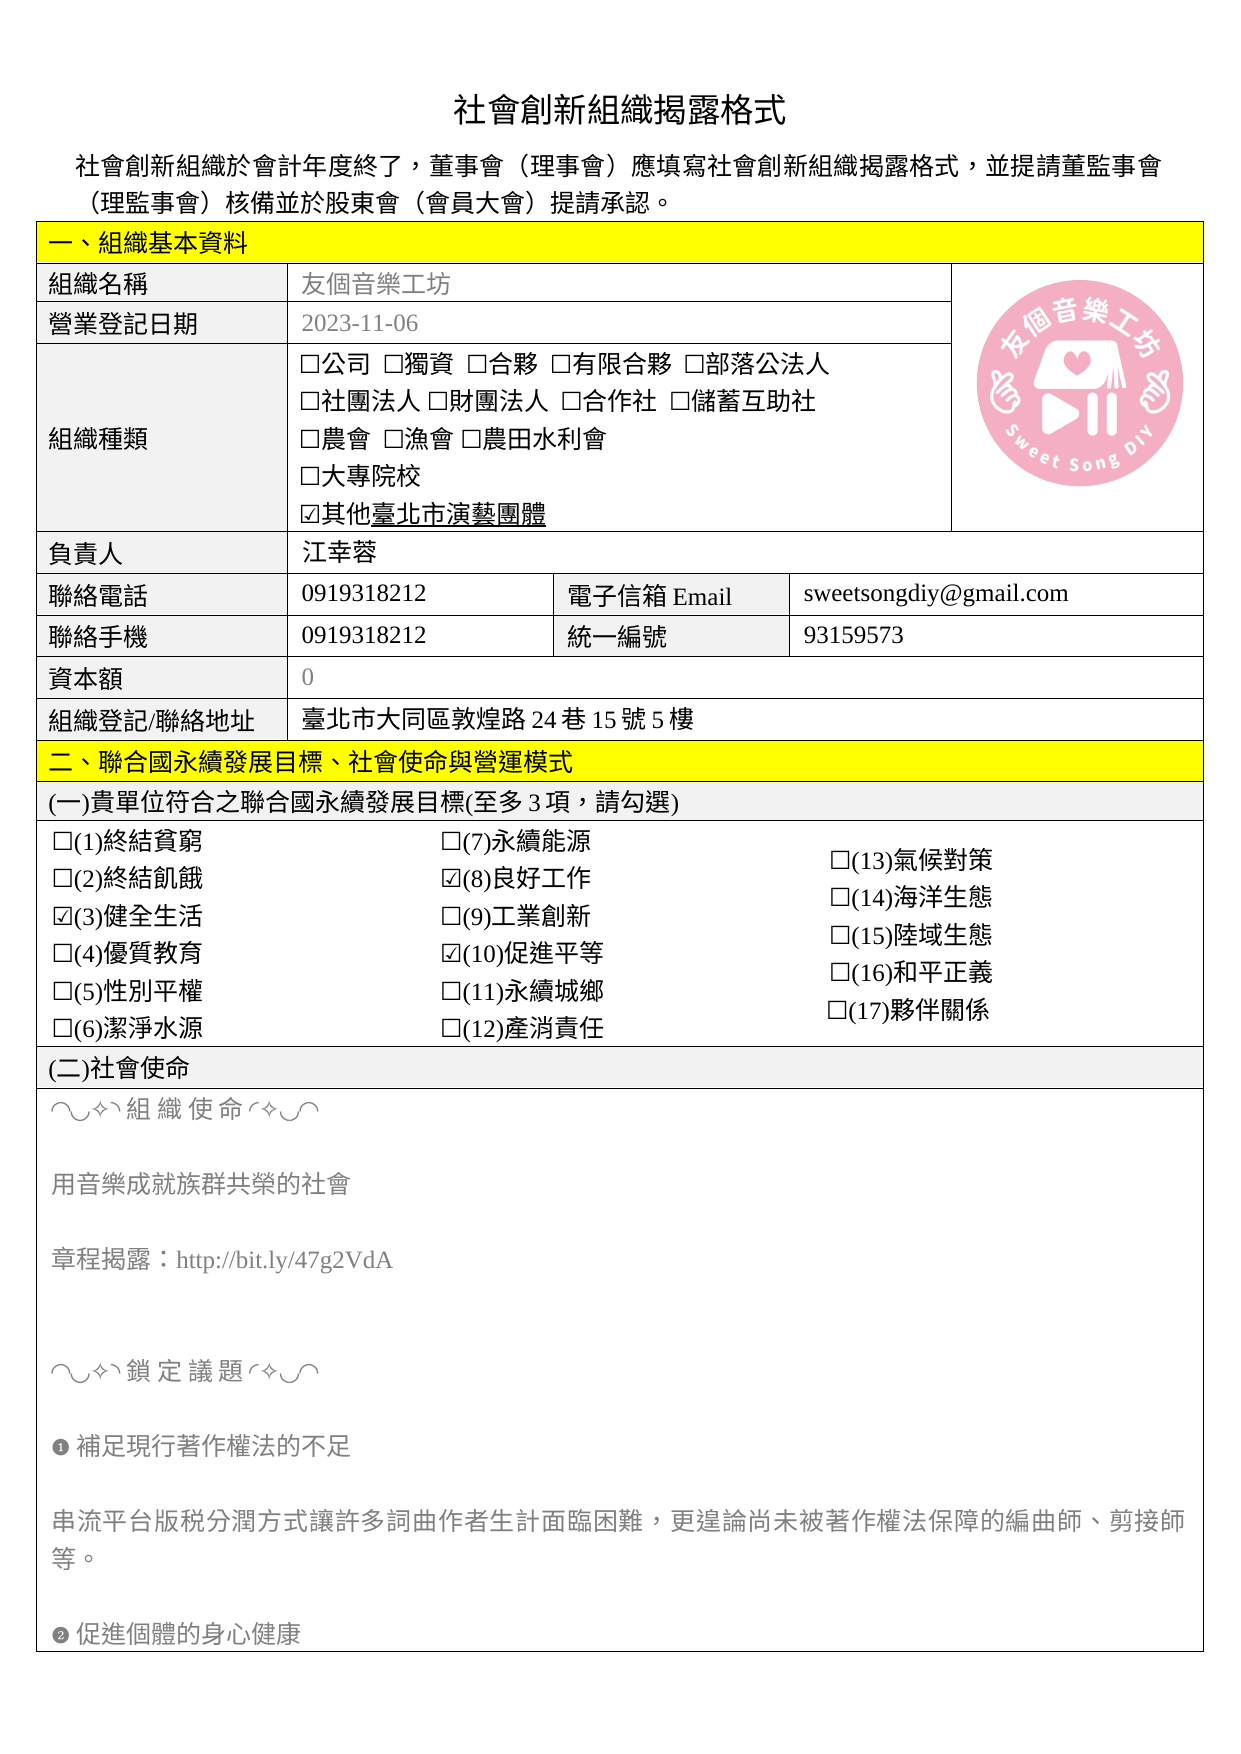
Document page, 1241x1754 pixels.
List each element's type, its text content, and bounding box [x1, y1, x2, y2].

table_cell ☐(7)永續能源 ☑(8)良好工作 ☐(9)工業創新 ☑(10)促進平等 ☐(11)永續城鄉 ☐(12)產消責任 [426, 821, 814, 1046]
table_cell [37, 1089, 1203, 1651]
table_cell 組織登記/聯絡地址 [37, 699, 287, 739]
picture [962, 266, 1198, 501]
table_cell ☐(1)終結貧窮 ☐(2)終結飢餓 ☑(3)健全生活 ☐(4)優質教育 ☐(5)性別平權 ☐(6)潔淨水源 [37, 821, 426, 1046]
table_cell 統一編號 [554, 616, 789, 656]
table_cell ☐(13)氣候對策 ☐(14)海洋生態 ☐(15)陸域生態 ☐(16)和平正義 ☐(17)夥伴關係 [815, 821, 1203, 1046]
table_cell sweetsongdiy@gmail.com [790, 574, 1203, 614]
table_cell 組織名稱 [37, 264, 287, 301]
table_cell 聯絡手機 [37, 616, 287, 656]
table_cell 二、聯合國永續發展目標、社會使命與營運模式 [37, 741, 1203, 781]
text 社會創新組織於會計年度終了，董事會（理事會）應填寫社會創新組織揭露格式，並提請董監事會（理監事會）核備並於股東會（會員大會）提請承認。 [75, 146, 1165, 221]
table_cell 0919318212 [288, 616, 553, 656]
table_cell 0 [288, 657, 1203, 698]
table_cell 組織種類 [37, 344, 287, 531]
table_cell 資本額 [37, 657, 287, 698]
table_cell (二)社會使命 [37, 1047, 1203, 1087]
table_cell 臺北市大同區敦煌路24巷15號5樓 [288, 699, 1203, 739]
table_cell 負責人 [37, 532, 287, 573]
table_header 一、組織基本資料 [37, 222, 1203, 262]
table_cell 0919318212 [288, 574, 553, 614]
table_cell 友個音樂工坊 [288, 264, 951, 301]
table_cell 江幸蓉 [288, 532, 1203, 573]
table_cell 2023-11-06 [288, 302, 951, 343]
table_cell 聯絡電話 [37, 574, 287, 614]
table_cell 93159573 [790, 616, 1203, 656]
text 社會創新組織揭露格式 [75, 71, 1165, 146]
table_cell 電子信箱Email [554, 574, 789, 614]
table_cell 營業登記日期 [37, 302, 287, 343]
table_cell (一)貴單位符合之聯合國永續發展目標(至多3項，請勾選) [37, 782, 1203, 820]
table_cell ☐公司 ☐獨資 ☐合夥 ☐有限合夥 ☐部落公法人 ☐社團法人 ☐財團法人 ☐合作社 ☐儲蓄互助社 ☐農會 ☐漁會 ☐農田水利會 ☐大專院校 ☑其他臺北市演藝團體 [288, 344, 951, 531]
table_cell [952, 264, 1203, 531]
